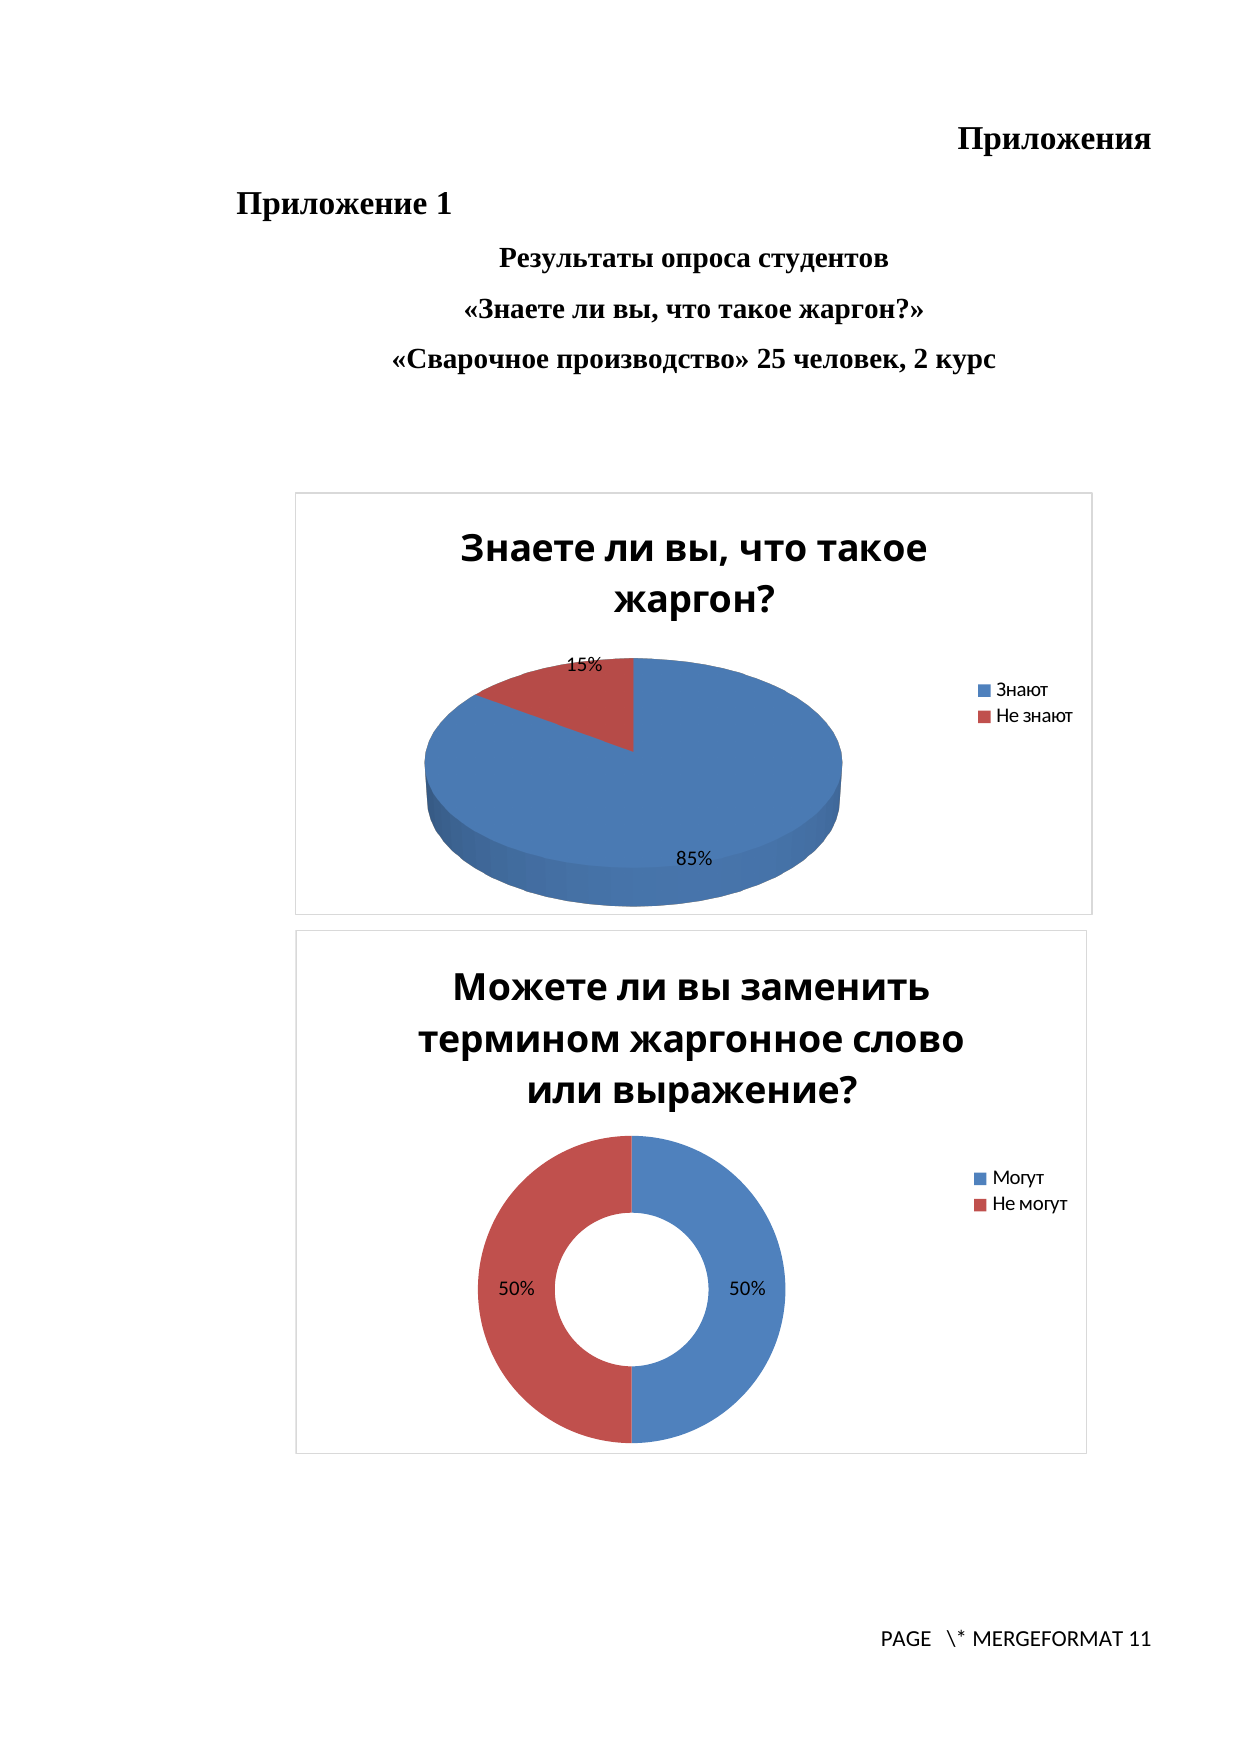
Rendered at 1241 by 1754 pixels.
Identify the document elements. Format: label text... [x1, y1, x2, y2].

text «Сварочное производство» 25 человек, 2 курс [177, 341, 1152, 375]
text Приложение 1 [177, 183, 1152, 221]
text Результаты опроса студентов [177, 241, 1152, 274]
text Приложения [177, 118, 1152, 156]
text «Знаете ли вы, что такое жаргон?» [177, 291, 1152, 324]
